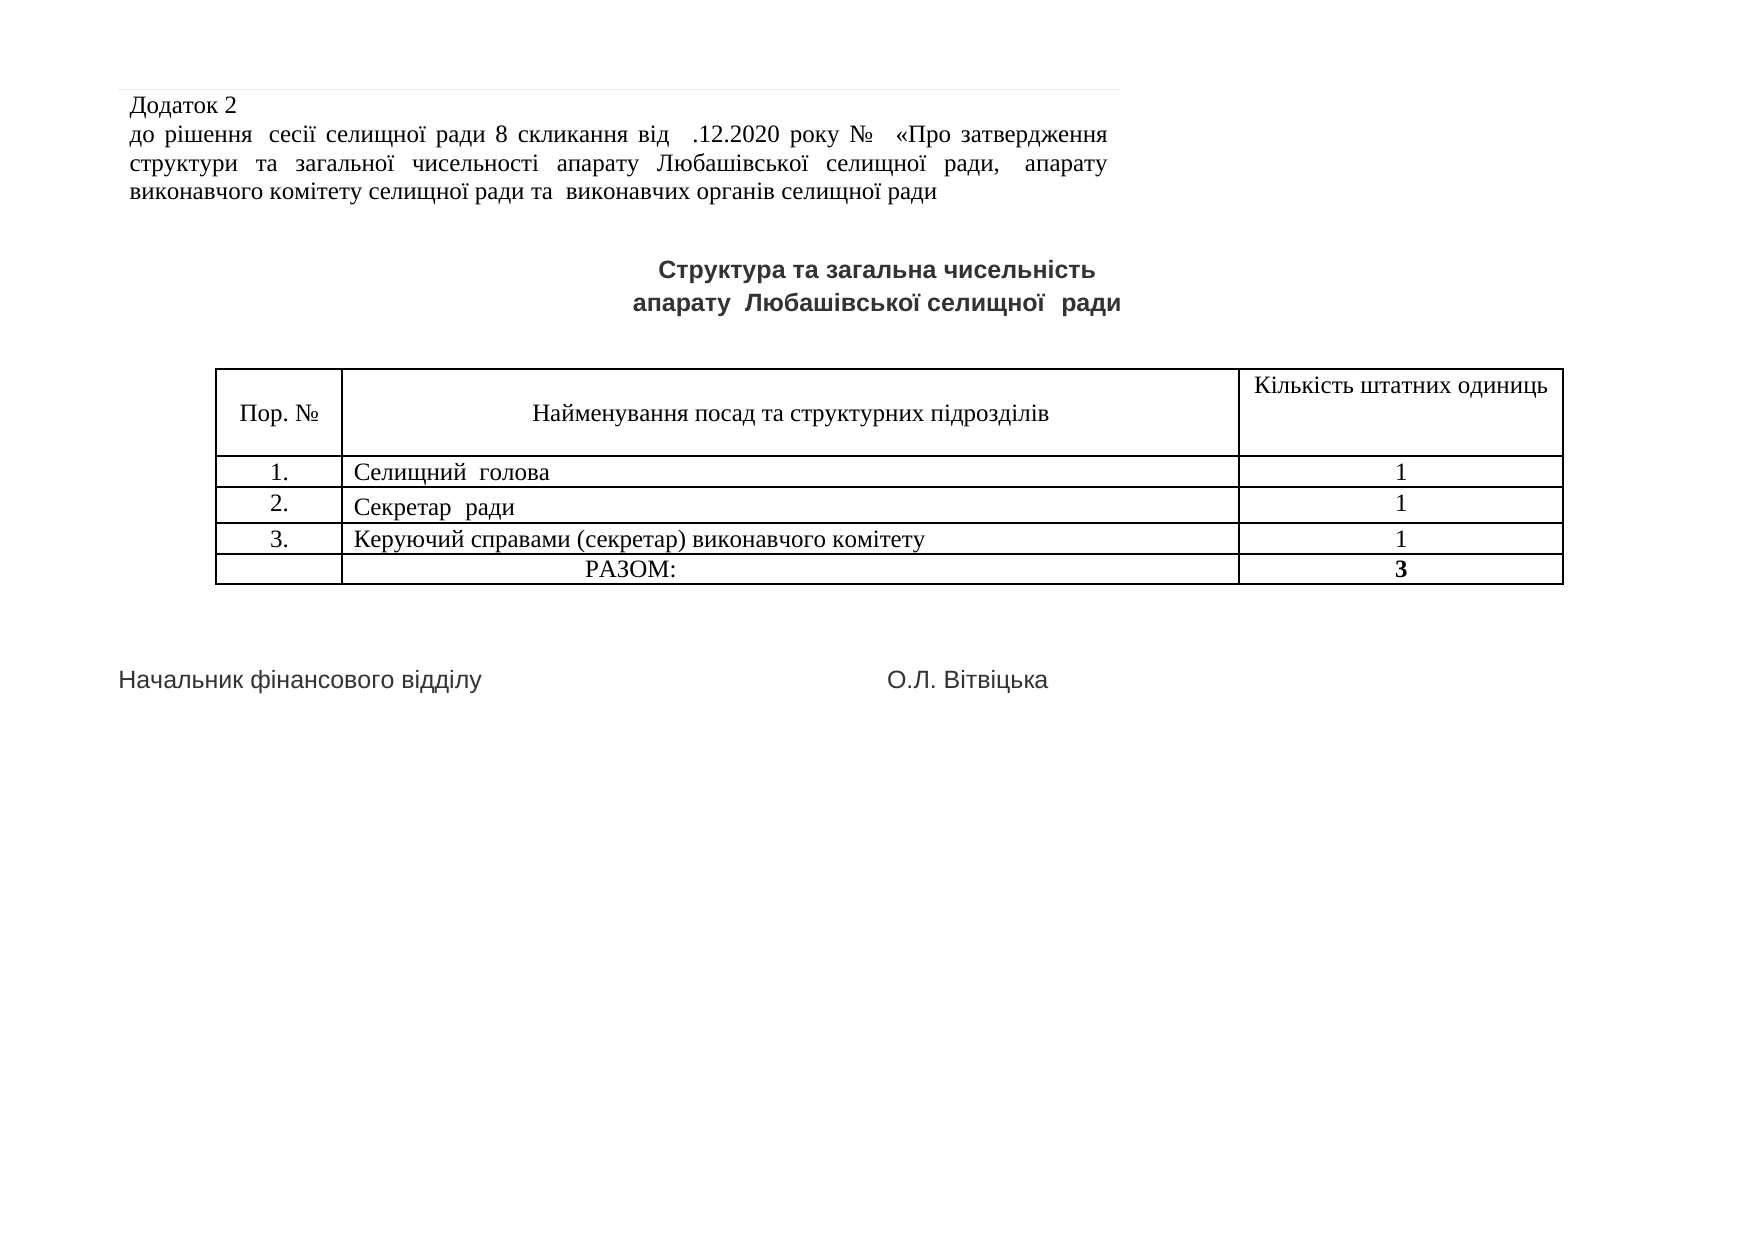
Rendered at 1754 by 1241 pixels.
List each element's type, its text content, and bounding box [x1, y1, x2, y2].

text Начальник фінансового відділу О.Л. Вітвіцька [118, 661, 1636, 694]
table_cell 2. [217, 488, 341, 522]
table_cell 3 [1240, 555, 1562, 583]
text Структура та загальна чисельність [118, 256, 1636, 284]
table_cell Селищний голова [343, 457, 1238, 486]
table_cell 1 [1240, 457, 1562, 486]
table_header Кількість штатних одиниць [1240, 370, 1562, 455]
table_cell [217, 555, 341, 583]
table_cell РАЗОМ: [343, 555, 1238, 583]
table_header Додаток 2 до рішення сесії селищної ради 8 скликання від .12.2020 року № «Про затвердження структури та загальної чисельності апарату Любашівської селищної ради, апарату виконавчого комітету селищної ради та виконавчих органів селищної ради [118, 90, 1119, 205]
table_header Найменування посад та структурних підрозділів [343, 370, 1238, 455]
table_cell 3. [217, 524, 341, 552]
table_cell 1 [1240, 524, 1562, 552]
table_cell Керуючий справами (секретар) виконавчого комітету [343, 524, 1238, 552]
table_header Пор. № [217, 370, 341, 455]
table_cell 1 [1240, 488, 1562, 522]
table_cell 1. [217, 457, 341, 486]
table_cell Секретар ради [343, 488, 1238, 522]
text апарату Любашівської селищної ради [118, 284, 1636, 318]
